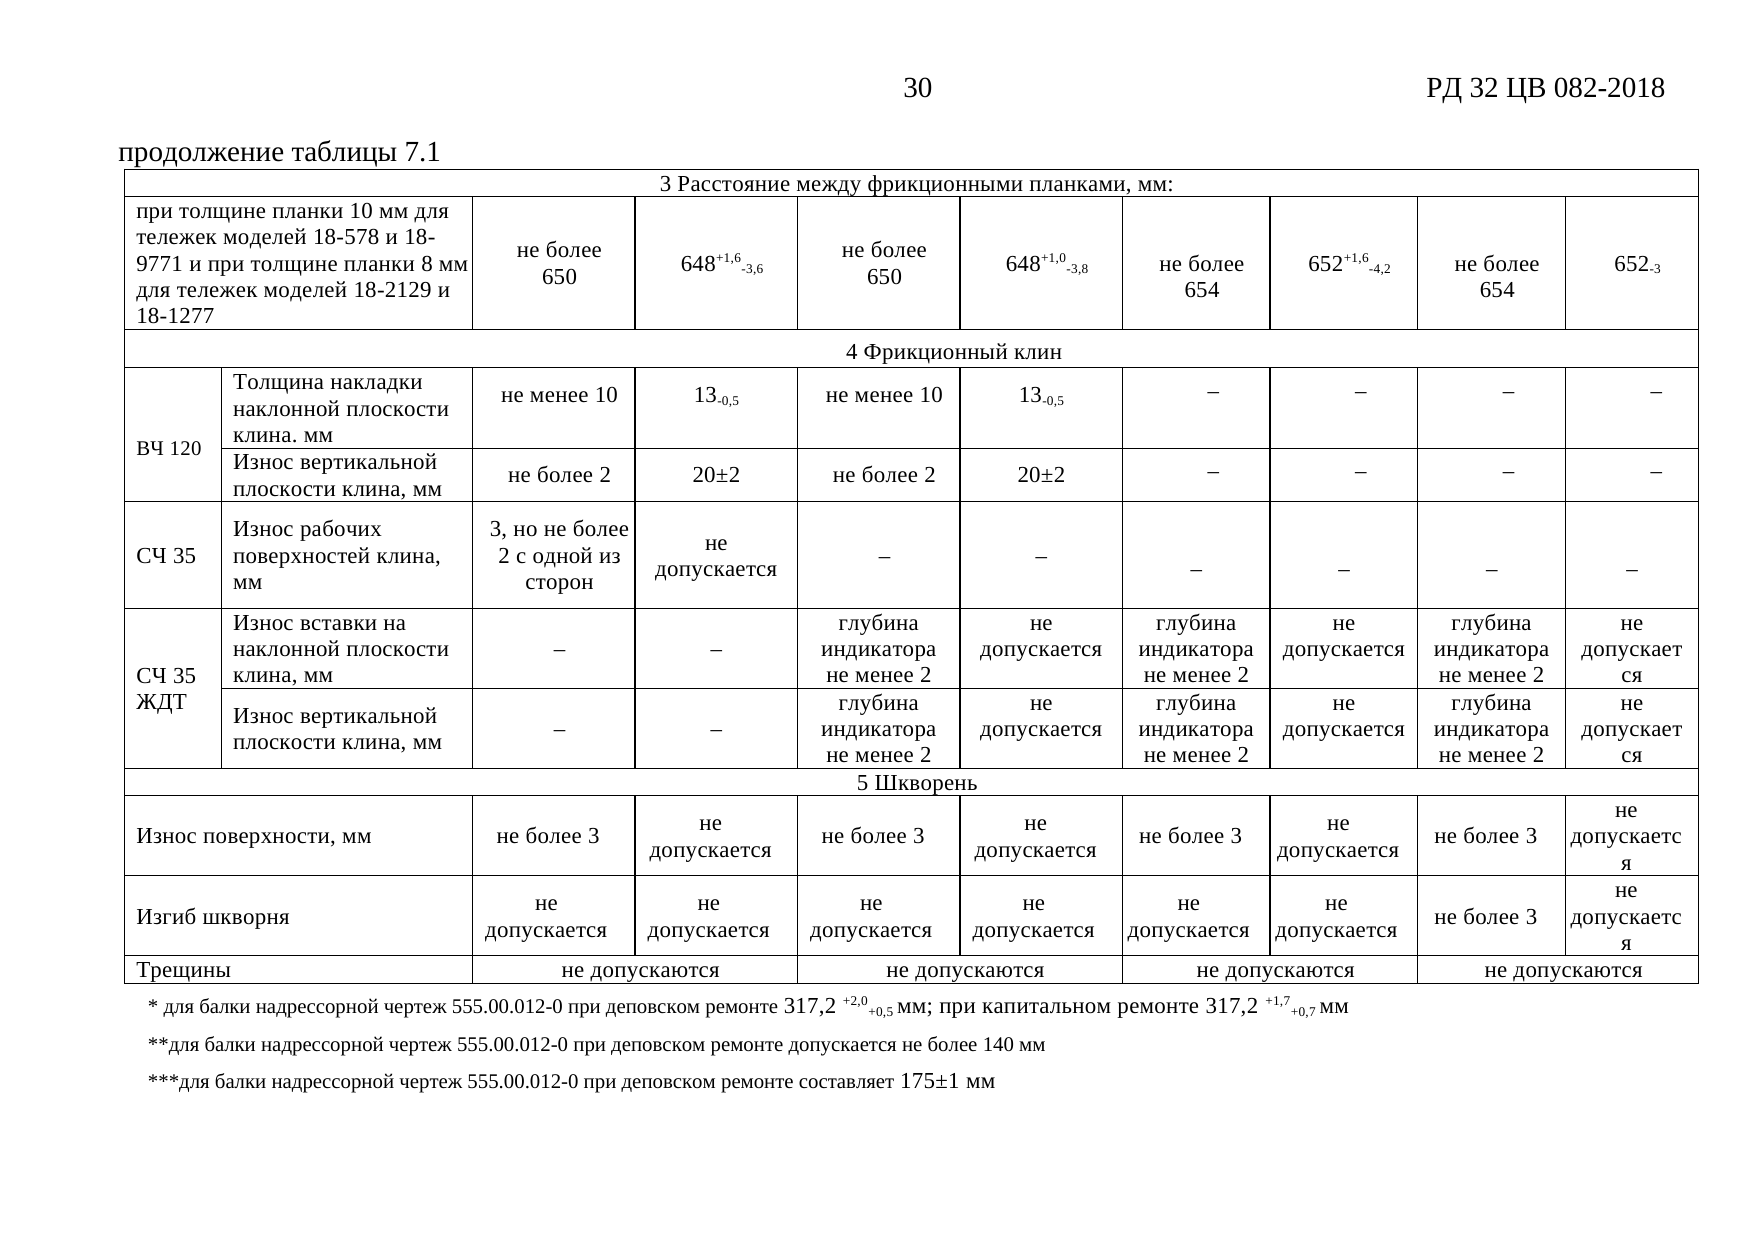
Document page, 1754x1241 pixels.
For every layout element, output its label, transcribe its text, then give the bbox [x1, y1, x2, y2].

table_cell не более 3 [1123, 796, 1269, 875]
table_cell ВЧ 120 [125, 368, 221, 501]
table_cell не допускаются [798, 956, 1122, 983]
table_cell – [1123, 449, 1269, 501]
table_cell Трещины [125, 956, 472, 983]
table_cell – [636, 609, 797, 688]
table_cell – [1418, 449, 1565, 501]
table_cell Изгиб шкворня [125, 876, 472, 955]
table_cell не допускается [636, 502, 797, 608]
table_cell 652-3 [1566, 197, 1698, 329]
table_cell не допускается [798, 876, 959, 955]
table_cell – [1566, 368, 1698, 447]
table_cell не допускается [961, 609, 1122, 688]
table_cell СЧ 35 [125, 502, 221, 608]
table_cell не более 2 [798, 449, 959, 501]
table_cell – [1566, 449, 1698, 501]
table_cell не допускается [1271, 796, 1417, 875]
table_cell не более 2 [473, 449, 634, 501]
text * для балки надрессорной чертеж 555.00.012-0 при деповском ремонте 317,2 +2,0+0,5 мм; при капитальном ремонте 317,2 +1,7+0,7 мм [148, 984, 1665, 1021]
table_cell 13-0,5 [961, 368, 1122, 447]
table_cell не допускается [961, 796, 1122, 875]
table_cell не более 3 [1418, 876, 1565, 955]
table_cell – [1123, 368, 1269, 447]
table_cell – [1123, 502, 1269, 608]
table_cell 4 Фрикционный клин [125, 330, 1698, 367]
table_cell – [1418, 368, 1565, 447]
table_cell 648+1,0-3,8 [961, 197, 1122, 329]
table_cell при толщине планки 10 мм для тележек моделей 18-578 и 18-9771 и при толщине планки 8 мм для тележек моделей 18-2129 и 18-1277 [125, 197, 472, 329]
table_cell 648+1,6-3,6 [636, 197, 797, 329]
table_cell не более 654 [1418, 197, 1565, 329]
table_cell 13-0,5 [636, 368, 797, 447]
table_cell 3, но не более 2 с одной из сторон [473, 502, 634, 608]
table_cell – [636, 689, 797, 768]
table_cell не допускаются [1418, 956, 1698, 983]
table_cell Износ вставки на наклонной плоскости клина, мм [222, 609, 472, 688]
table_cell не допускается [473, 876, 634, 955]
table_cell не допускается [1566, 876, 1698, 955]
table_cell 20±2 [636, 449, 797, 501]
table_cell не допускается [961, 689, 1122, 768]
table_cell не более 650 [473, 197, 634, 329]
table_cell не допускаются [473, 956, 797, 983]
table_cell – [1271, 368, 1417, 447]
table_cell не допускается [636, 876, 797, 955]
text ***для балки надрессорной чертеж 555.00.012-0 при деповском ремонте составляет 175±1 мм [148, 1059, 1665, 1096]
table_header 3 Расстояние между фрикционными планками, мм: [125, 170, 1698, 196]
table_cell – [1418, 502, 1565, 608]
table_cell не более 3 [473, 796, 634, 875]
table_cell Износ вертикальной плоскости клина, мм [222, 689, 472, 768]
table_cell – [961, 502, 1122, 608]
table_cell не более 654 [1123, 197, 1269, 329]
table_cell 652+1,6-4,2 [1271, 197, 1417, 329]
table_cell не допускается [1271, 876, 1417, 955]
table_cell не менее 10 [473, 368, 634, 447]
table_cell 5 Шкворень [125, 769, 1698, 795]
table_cell не более 3 [1418, 796, 1565, 875]
text **для балки надрессорной чертеж 555.00.012-0 при деповском ремонте допускается не более 140 мм [148, 1021, 1665, 1059]
text продолжение таблицы 7.1 [118, 131, 1665, 168]
table_cell не допускается [1271, 689, 1417, 768]
table_cell не допускается [961, 876, 1122, 955]
table_cell Износ вертикальной плоскости клина, мм [222, 449, 472, 501]
table_cell – [473, 609, 634, 688]
table_cell СЧ 35 ЖДТ [125, 609, 221, 768]
table_cell 20±2 [961, 449, 1122, 501]
table_cell не допускается [1271, 609, 1417, 688]
table_cell не менее 10 [798, 368, 959, 447]
table_cell Износ поверхности, мм [125, 796, 472, 875]
table_cell не допускаются [1123, 956, 1417, 983]
table_cell – [1271, 449, 1417, 501]
table_cell – [473, 689, 634, 768]
table_cell Износ рабочих поверхностей клина, мм [222, 502, 472, 608]
table_cell не допускается [1123, 876, 1269, 955]
table_cell Толщина накладки наклонной плоскости клина. мм [222, 368, 472, 447]
table_cell не более 650 [798, 197, 959, 329]
table_cell не допускается [1566, 796, 1698, 875]
table_cell – [798, 502, 959, 608]
table_cell не допускается [636, 796, 797, 875]
table_cell не более 3 [798, 796, 959, 875]
